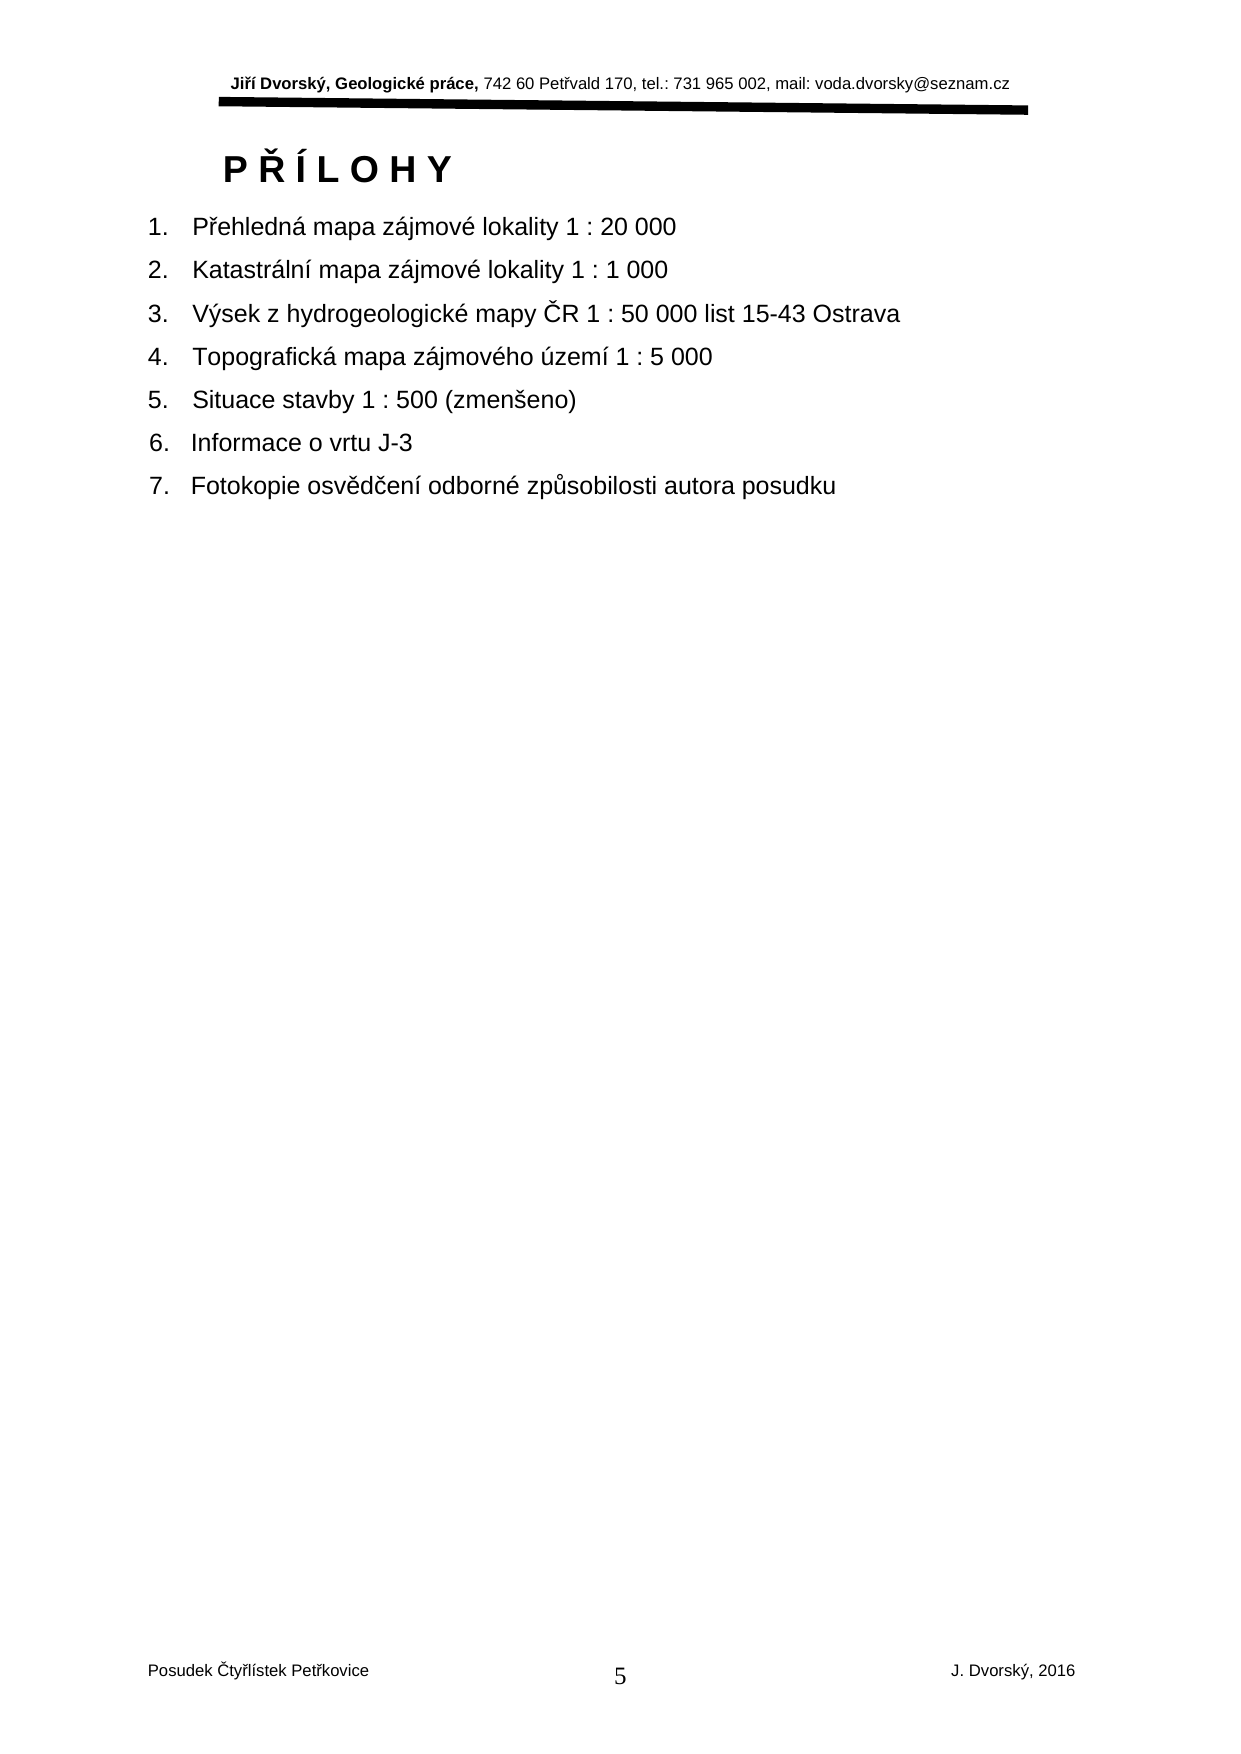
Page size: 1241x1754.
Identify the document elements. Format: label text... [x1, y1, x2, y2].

subtitle P Ř Í L O H Y [148, 148, 1093, 191]
list Katastrální mapa zájmové lokality 1 : 1 000 [148, 255, 1093, 284]
list Topografická mapa zájmového území 1 : 5 000 [148, 342, 1093, 370]
text 6. Informace o vrtu J-3 [66, 428, 1093, 457]
list Situace stavby 1 : 500 (zmenšeno) [148, 385, 1093, 413]
text 7. Fotokopie osvědčení odborné způsobilosti autora posudku [66, 471, 1093, 500]
list Přehledná mapa zájmové lokality 1 : 20 000 [148, 212, 1093, 241]
list Výsek z hydrogeologické mapy ČR 1 : 50 000 list 15-43 Ostrava [148, 298, 1093, 327]
